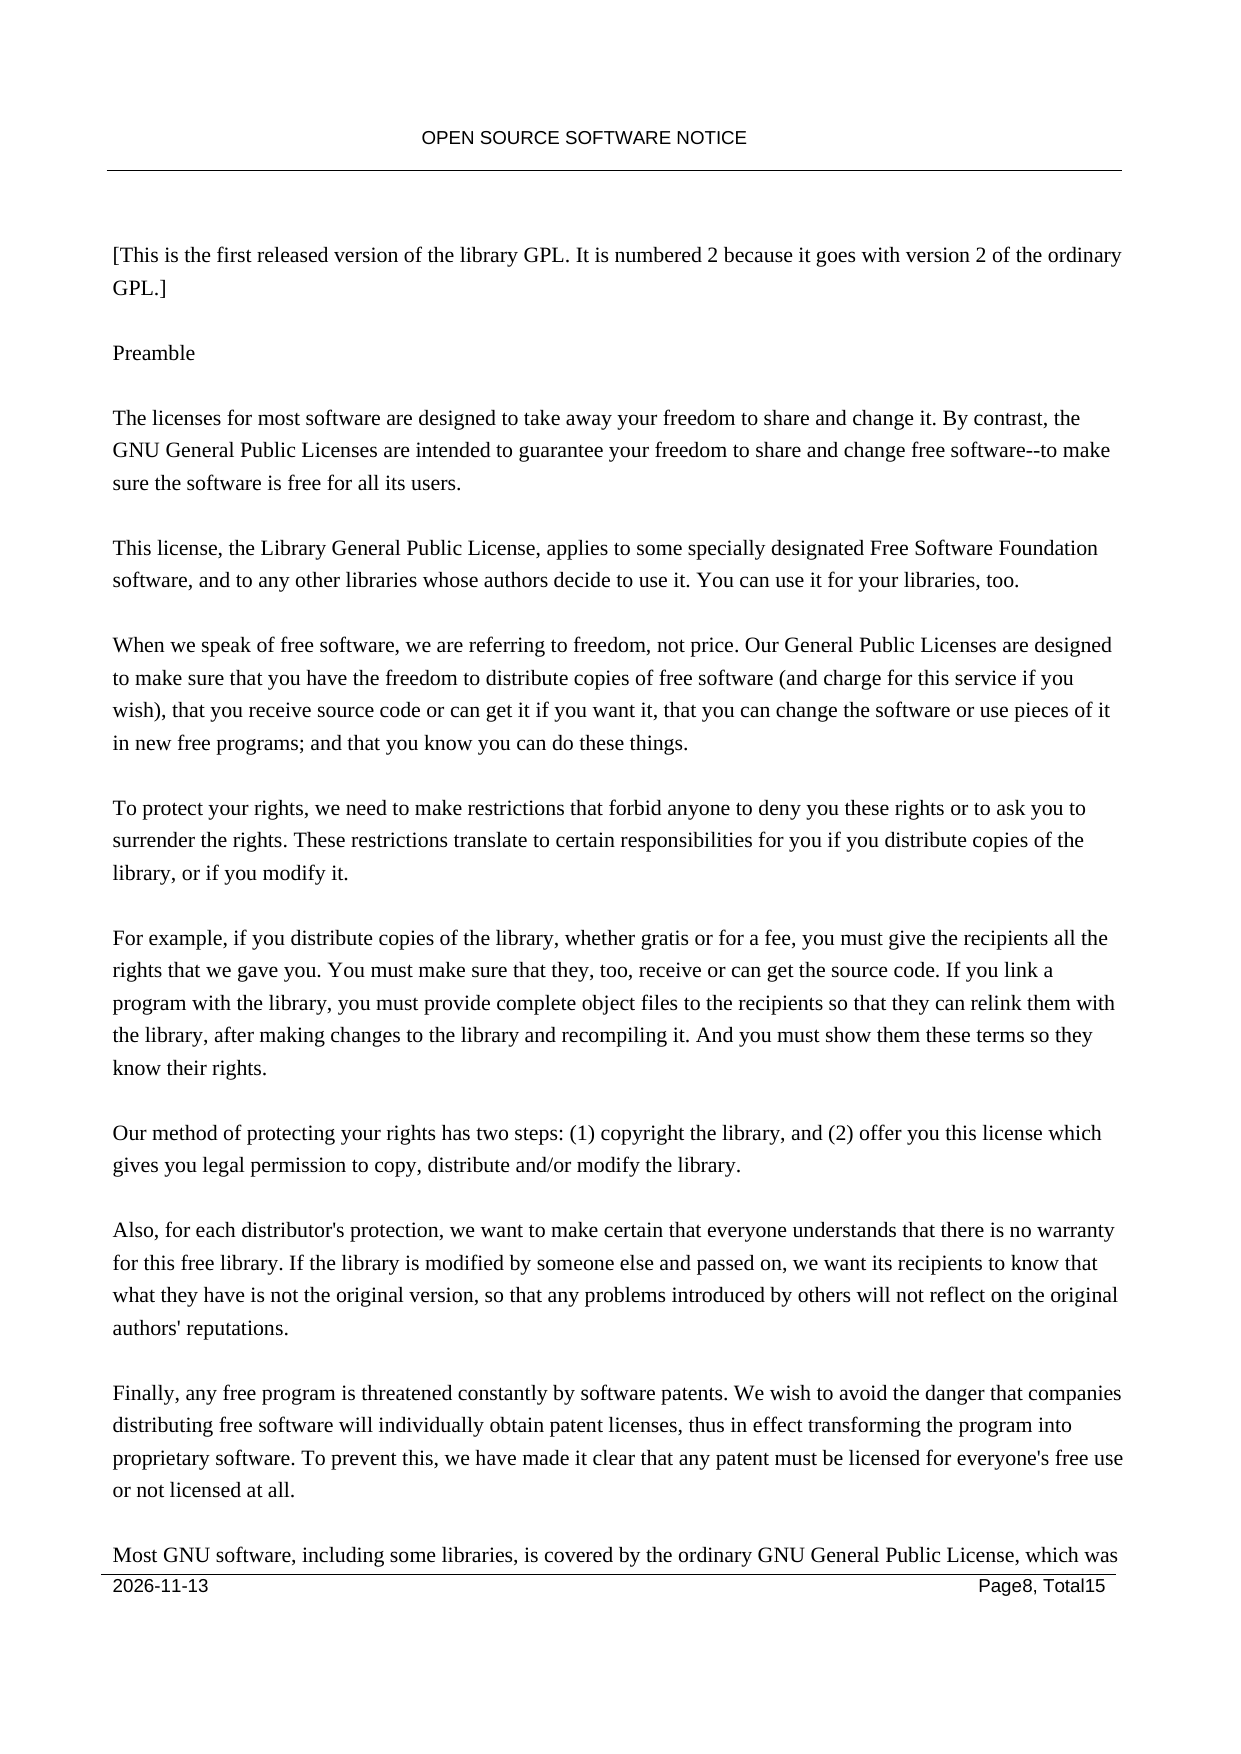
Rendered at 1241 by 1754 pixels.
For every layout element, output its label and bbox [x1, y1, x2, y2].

text [112, 206, 1128, 1571]
